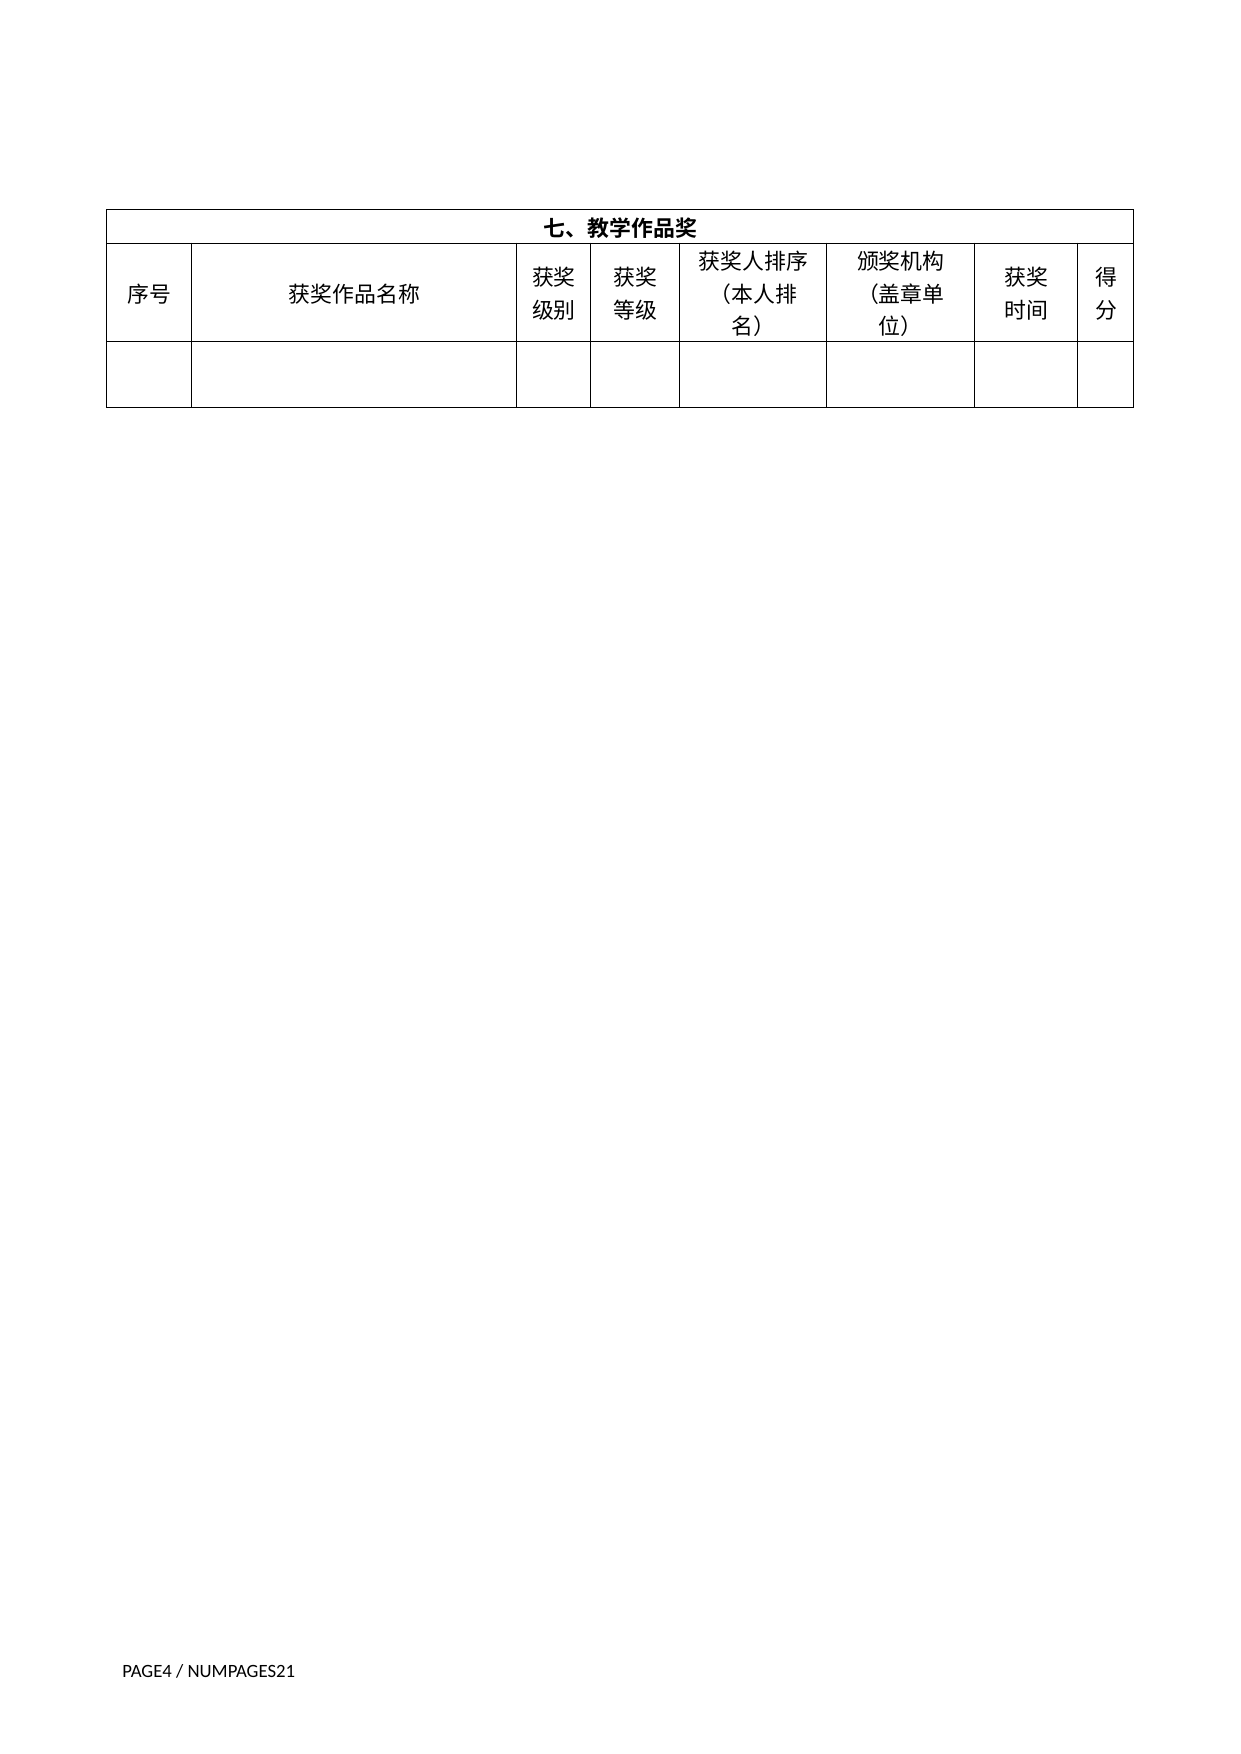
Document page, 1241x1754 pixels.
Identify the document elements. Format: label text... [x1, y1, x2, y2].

table_cell 得分 [1078, 244, 1133, 341]
table_cell [680, 342, 826, 407]
table_cell 颁奖机构 （盖章单位） [827, 244, 974, 341]
table_cell 获奖 时间 [975, 244, 1077, 341]
table_cell [1078, 342, 1133, 407]
table_cell 获奖 等级 [591, 244, 679, 341]
table_header 七、教学作品奖 [107, 210, 1133, 243]
table_cell [975, 342, 1077, 407]
table_cell 获奖人排序 （本人排名） [680, 244, 826, 341]
table_cell 获奖作品名称 [192, 244, 516, 341]
table_cell [107, 342, 191, 407]
table_cell [591, 342, 679, 407]
table_cell 序号 [107, 244, 191, 341]
table_cell [827, 342, 974, 407]
table_cell [517, 342, 590, 407]
table_cell [192, 342, 516, 407]
table_cell 获奖 级别 [517, 244, 590, 341]
